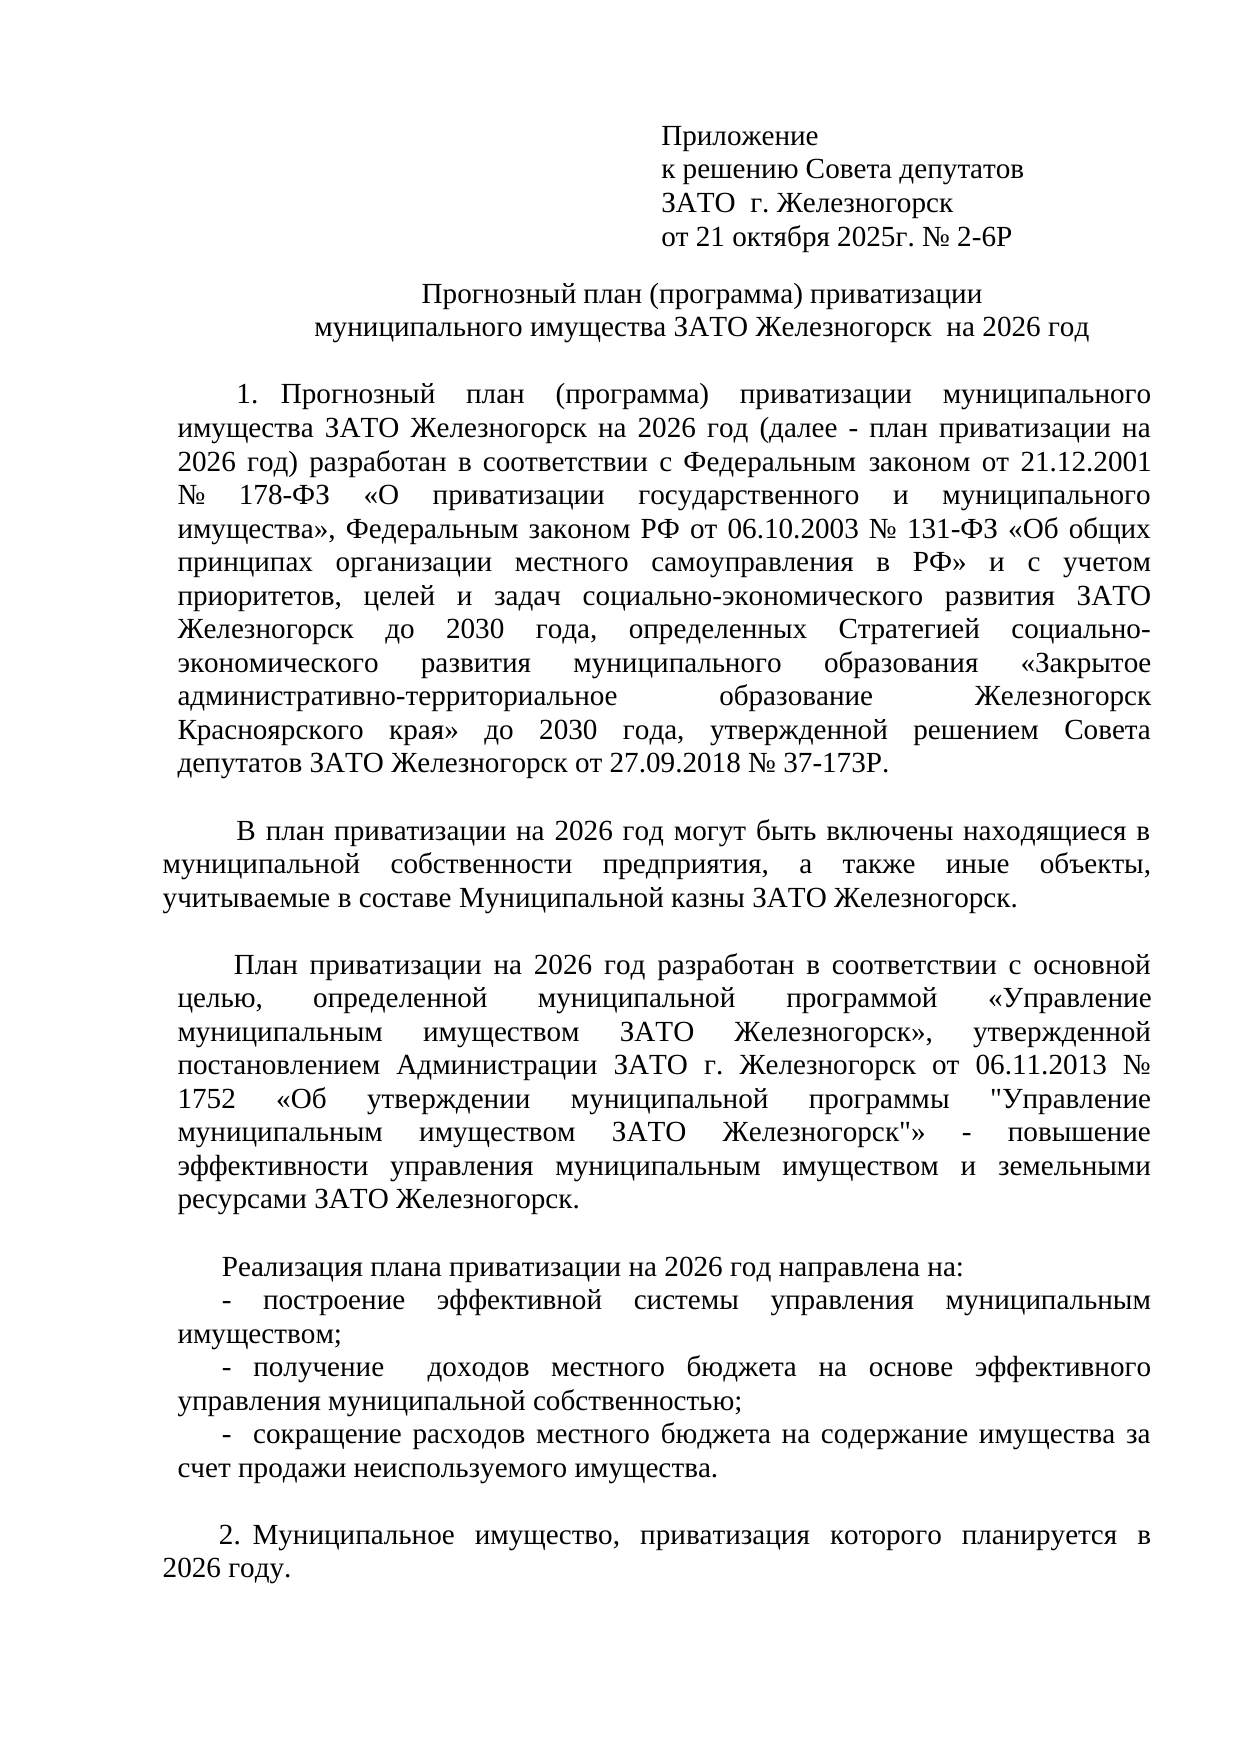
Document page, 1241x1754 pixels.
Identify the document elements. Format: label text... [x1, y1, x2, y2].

table_header Приложение к решению Совета депутатов ЗАТО г. Железногорск от 21 октября 2025г. № 2-6Р [650, 118, 1181, 276]
text В план приватизации на 2026 год могут быть включены находящиеся в муниципальной собственности предприятия, а также иные объекты, учитываемые в составе Муниципальной казны ЗАТО Железногорск. [162, 813, 1152, 913]
list Прогнозный план (программа) приватизации муниципального имущества ЗАТО Железногорск на 2026 год (далее - план приватизации на 2026 год) разработан в соответствии с Федеральным законом от 21.12.2001 № 178-ФЗ «О приватизации государственного и муниципального имущества», Федеральным законом РФ от 06.10.2003 № 131-ФЗ «Об общих принципах организации местного самоуправления в РФ» и с учетом приоритетов, целей и задач социально-экономического развития ЗАТО Железногорск до 2030 года, определенных Стратегией социально-экономического развития муниципального образования «Закрытое административно-территориальное образование Железногорск Красноярского края» до 2030 года, утвержденной решением Совета депутатов ЗАТО Железногорск от 27.09.2018 № 37-173Р. [177, 377, 1152, 779]
text муниципального имущества ЗАТО Железногорск на 2026 год [177, 309, 1152, 343]
text План приватизации на 2026 год разработан в соответствии с основной целью, определенной муниципальной программой «Управление муниципальным имуществом ЗАТО Железногорск», утвержденной постановлением Администрации ЗАТО г. Железногорск от 06.11.2013 № 1752 «Об утверждении муниципальной программы "Управление муниципальным имуществом ЗАТО Железногорск"» - повышение эффективности управления муниципальным имуществом и земельными ресурсами ЗАТО Железногорск. [177, 947, 1152, 1215]
text - сокращение расходов местного бюджета на содержание имущества за счет продажи неиспользуемого имущества. [177, 1416, 1152, 1483]
list Муниципальное имущество, приватизация которого планируется в 2026 году. [162, 1517, 1152, 1584]
text Реализация плана приватизации на 2026 год направлена на: [177, 1249, 1152, 1282]
text - получение доходов местного бюджета на основе эффективного управления муниципальной собственностью; [177, 1349, 1152, 1416]
text - построение эффективной системы управления муниципальным имуществом; [177, 1282, 1152, 1349]
text Прогнозный план (программа) приватизации [177, 276, 1152, 309]
